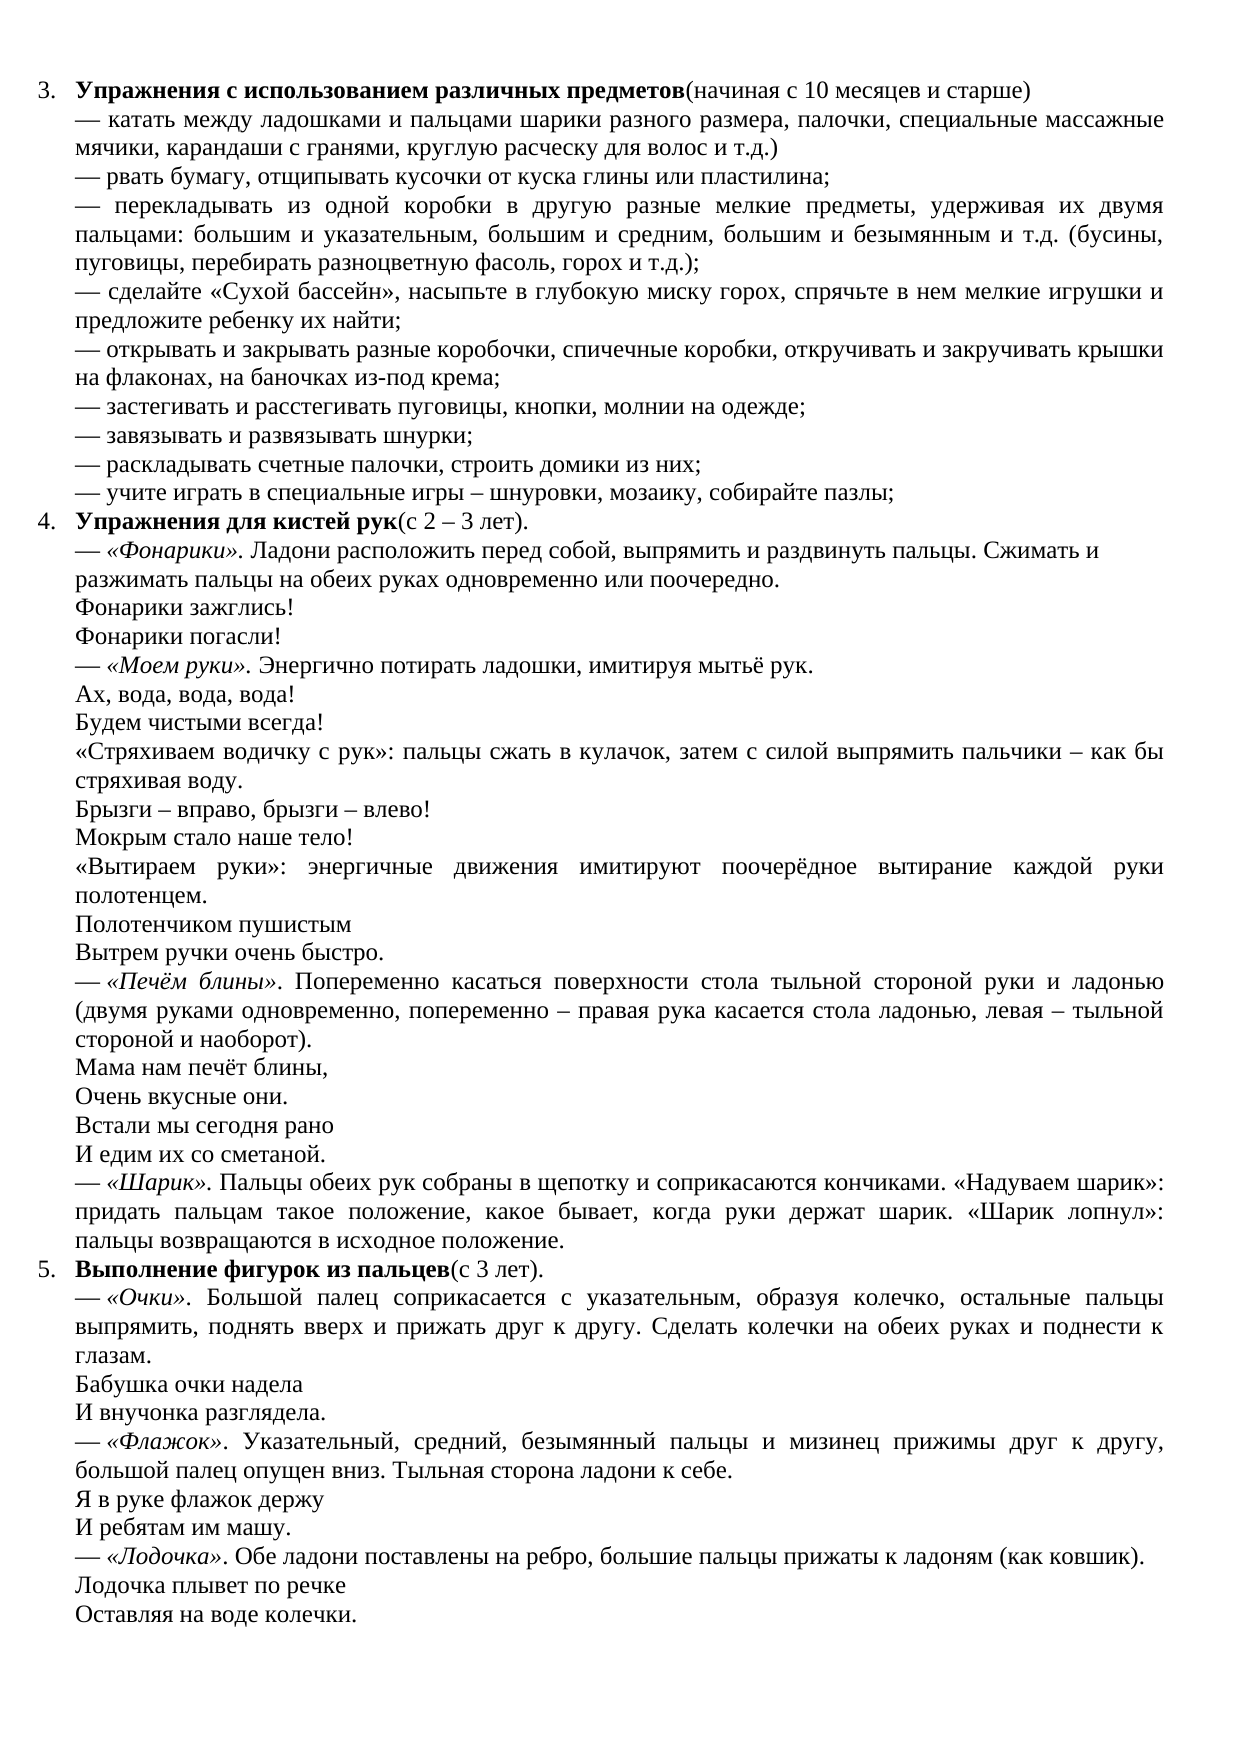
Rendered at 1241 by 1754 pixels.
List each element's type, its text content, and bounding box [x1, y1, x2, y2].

text Мама нам печёт блины, [75, 1052, 1165, 1081]
text Будем чистыми всегда! [75, 707, 1165, 736]
text — «Печём блины». Попеременно касаться поверхности стола тыльной стороной руки и ладонью (двумя руками одновременно, попеременно – правая рука касается стола ладонью, левая – тыльной стороной и наоборот). [75, 966, 1165, 1052]
list Выполнение фигурок из пальцев(с 3 лет). [37, 1254, 1165, 1282]
text Фонарики зажглись! [75, 592, 1165, 621]
text — «Очки». Большой палец соприкасается с указательным, образуя колечко, остальные пальцы выпрямить, поднять вверх и прижать друг к другу. Сделать колечки на обеих руках и поднести к глазам. [75, 1282, 1165, 1369]
text Очень вкусные они. [75, 1081, 1165, 1110]
text — «Лодочка». Обе ладони поставлены на ребро, большие пальцы прижаты к ладоням (как ковшик). [75, 1541, 1165, 1570]
text — «Флажок». Указательный, средний, безымянный пальцы и мизинец прижимы друг к другу, большой палец опущен вниз. Тыльная сторона ладони к себе. [75, 1426, 1165, 1484]
list Упражнения с использованием различных предметов(начиная с 10 месяцев и старше) [37, 75, 1165, 104]
text «Вытираем руки»: энергичные движения имитируют поочерёдное вытирание каждой руки полотенцем. [75, 851, 1165, 909]
text — «Моем руки». Энергично потирать ладошки, имитируя мытьё рук. [75, 650, 1165, 679]
text — «Шарик». Пальцы обеих рук собраны в щепотку и соприкасаются кончиками. «Надуваем шарик»: придать пальцам такое положение, какое бывает, когда руки держат шарик. «Шарик лопнул»: пальцы возвращаются в исходное положение. [75, 1167, 1165, 1254]
text — учите играть в специальные игры – шнуровки, мозаику, собирайте пазлы; [75, 477, 1165, 506]
text «Стряхиваем водичку с рук»: пальцы сжать в кулачок, затем с силой выпрямить пальчики – как бы стряхивая воду. [75, 736, 1165, 794]
text Встали мы сегодня рано [75, 1110, 1165, 1139]
text Я в руке флажок держу [75, 1484, 1165, 1512]
text — открывать и закрывать разные коробочки, спичечные коробки, откручивать и закручивать крышки на флаконах, на баночках из-под крема; [75, 334, 1165, 391]
text — завязывать и развязывать шнурки; [75, 420, 1165, 449]
list Упражнения для кистей рук(с 2 – 3 лет). [37, 506, 1165, 535]
text — раскладывать счетные палочки, строить домики из них; [75, 449, 1165, 477]
text — рвать бумагу, отщипывать кусочки от куска глины или пластилина; [75, 161, 1165, 190]
text И едим их со сметаной. [75, 1139, 1165, 1167]
text И внучонка разглядела. [75, 1397, 1165, 1426]
text Мокрым стало наше тело! [75, 822, 1165, 851]
text — катать между ладошками и пальцами шарики разного размера, палочки, специальные массажные мячики, карандаши с гранями, круглую расческу для волос и т.д.) [75, 104, 1165, 161]
text И ребятам им машу. [75, 1512, 1165, 1541]
text Лодочка плывет по речке [75, 1570, 1165, 1599]
text Полотенчиком пушистым [75, 909, 1165, 937]
text — сделайте «Сухой бассейн», насыпьте в глубокую миску горох, спрячьте в нем мелкие игрушки и предложите ребенку их найти; [75, 276, 1165, 334]
text Вытрем ручки очень быстро. [75, 937, 1165, 966]
text Ах, вода, вода, вода! [75, 679, 1165, 707]
text — «Фонарики». Ладони расположить перед собой, выпрямить и раздвинуть пальцы. Сжимать и разжимать пальцы на обеих руках одновременно или поочередно. [75, 535, 1165, 592]
text Фонарики погасли! [75, 621, 1165, 650]
text Бабушка очки надела [75, 1369, 1165, 1397]
text — застегивать и расстегивать пуговицы, кнопки, молнии на одежде; [75, 391, 1165, 420]
text — перекладывать из одной коробки в другую разные мелкие предметы, удерживая их двумя пальцами: большим и указательным, большим и средним, большим и безымянным и т.д. (бусины, пуговицы, перебирать разноцветную фасоль, горох и т.д.); [75, 190, 1165, 276]
text Брызги – вправо, брызги – влево! [75, 794, 1165, 822]
text Оставляя на воде колечки. [75, 1599, 1165, 1627]
